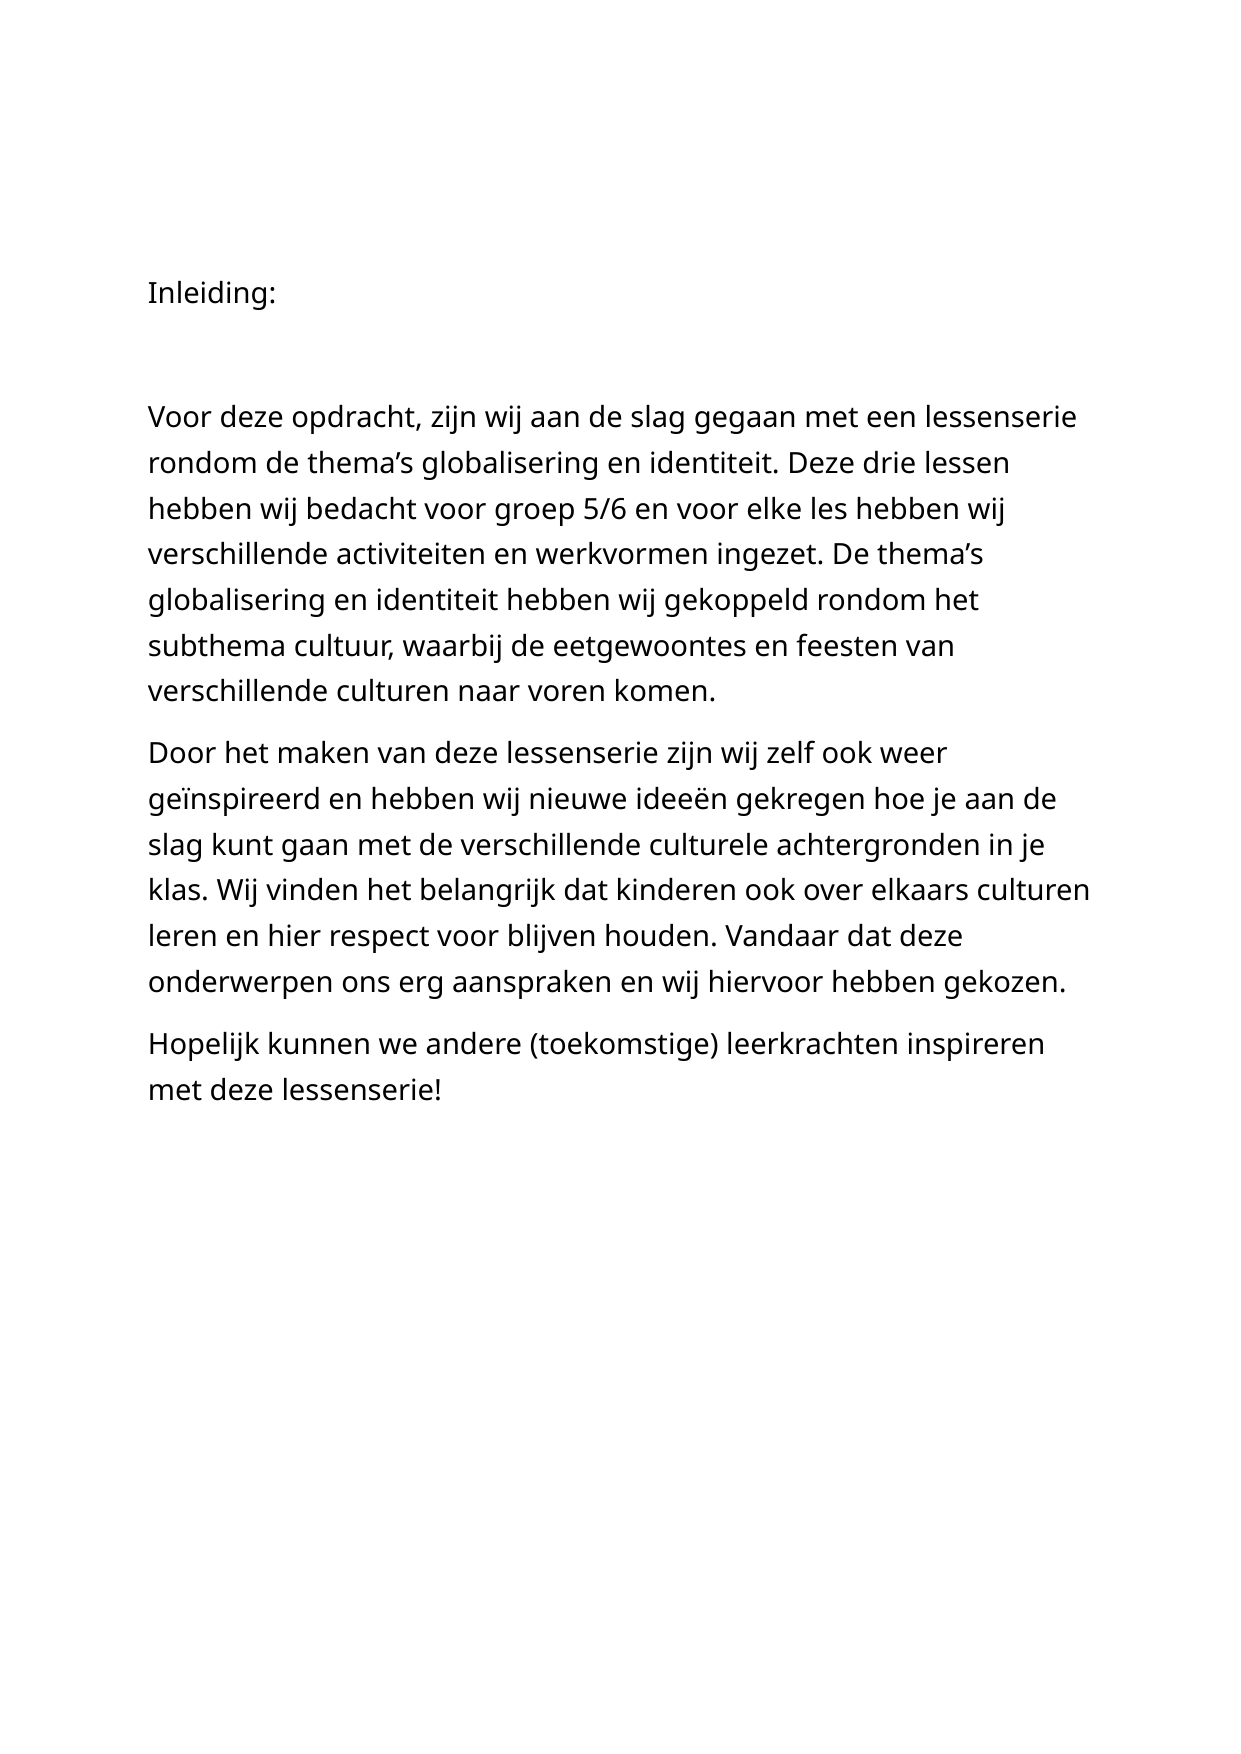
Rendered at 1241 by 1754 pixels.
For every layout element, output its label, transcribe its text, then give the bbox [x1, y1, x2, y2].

text Inleiding: [148, 272, 1093, 312]
text Voor deze opdracht, zijn wij aan de slag gegaan met een lessenserie rondom de thema’s globalisering en identiteit. Deze drie lessen hebben wij bedacht voor groep 5/6 en voor elke les hebben wij verschillende activiteiten en werkvormen ingezet. De thema’s globalisering en identiteit hebben wij gekoppeld rondom het subthema cultuur, waarbij de eetgewoontes en feesten van verschillende culturen naar voren komen. [148, 397, 1093, 710]
text Door het maken van deze lessenserie zijn wij zelf ook weer geïnspireerd en hebben wij nieuwe ideeën gekregen hoe je aan de slag kunt gaan met de verschillende culturele achtergronden in je klas. Wij vinden het belangrijk dat kinderen ook over elkaars culturen leren en hier respect voor blijven houden. Vandaar dat deze onderwerpen ons erg aanspraken en wij hiervoor hebben gekozen. [148, 733, 1093, 1001]
text Hopelijk kunnen we andere (toekomstige) leerkrachten inspireren met deze lessenserie! [148, 1023, 1093, 1108]
